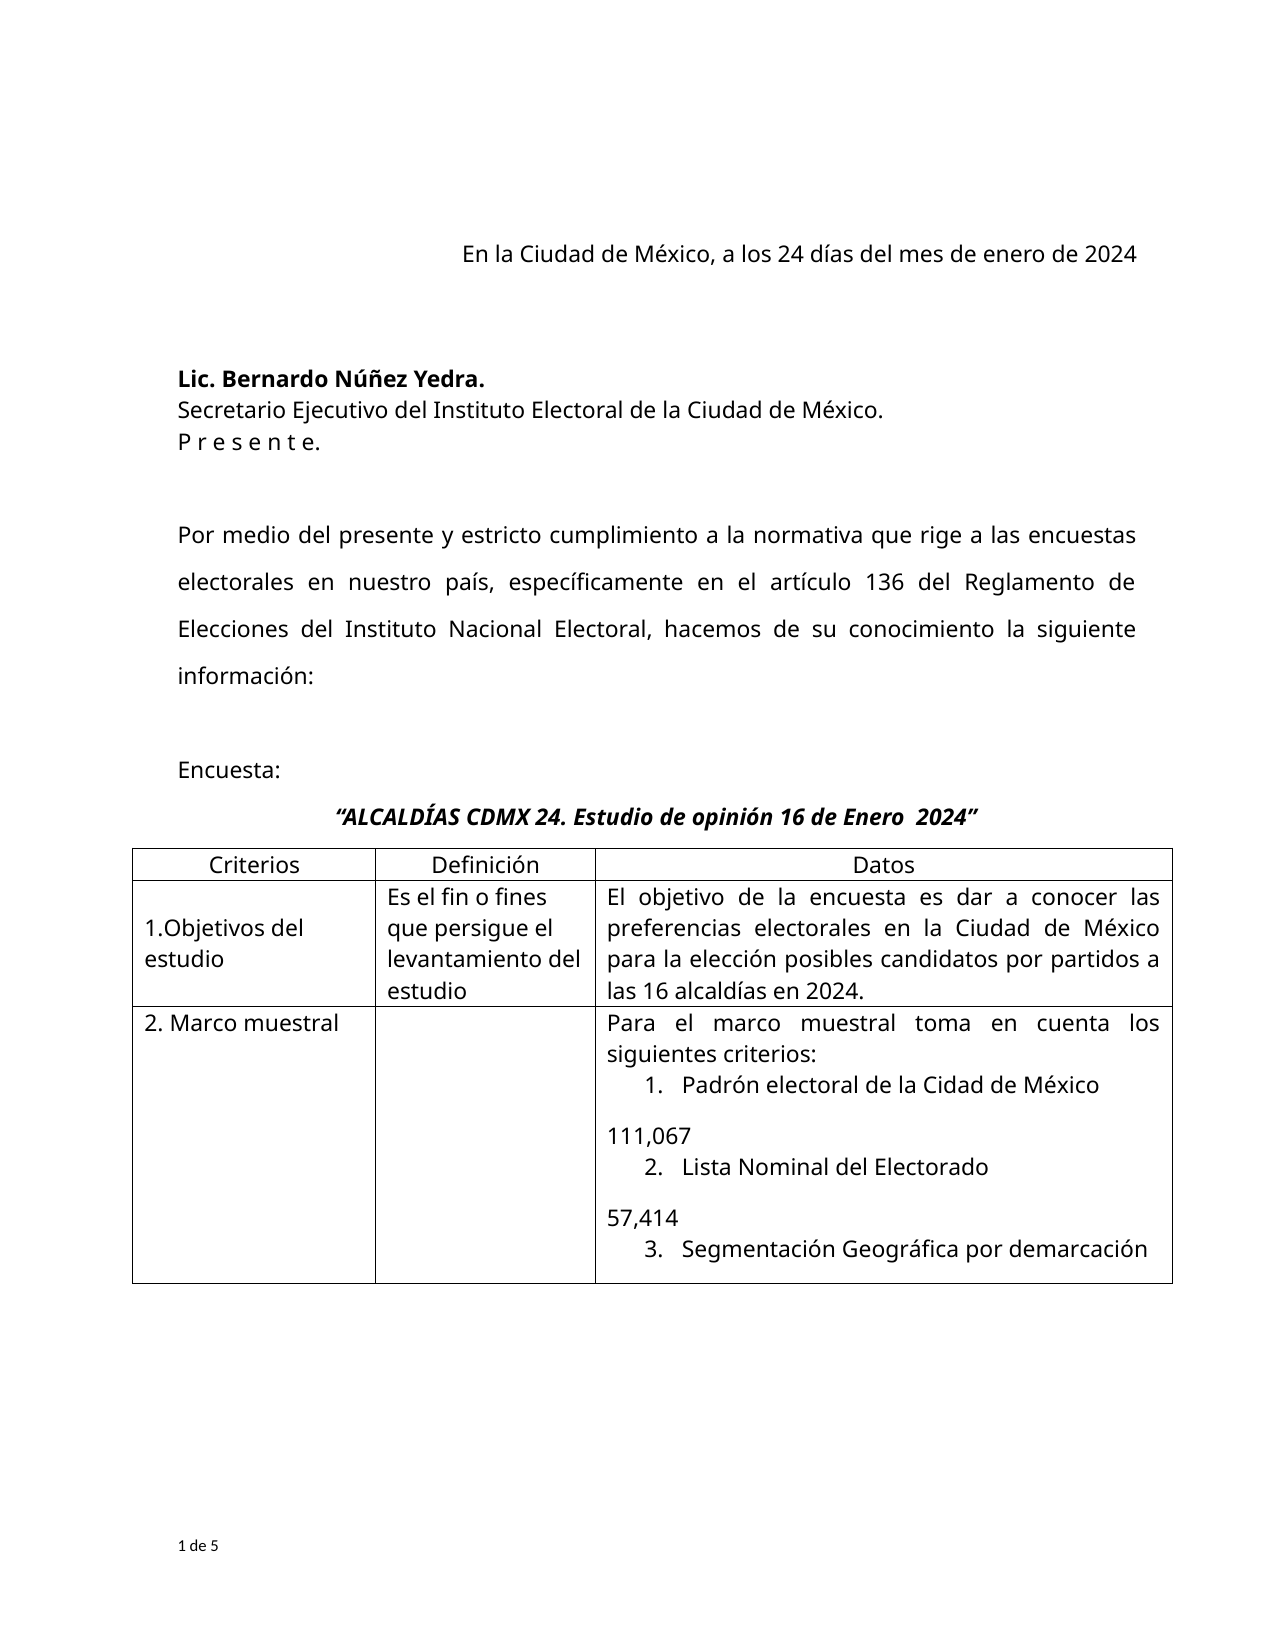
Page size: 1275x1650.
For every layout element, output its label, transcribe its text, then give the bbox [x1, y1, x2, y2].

table_cell 2. Marco muestral [133, 1007, 375, 1283]
text Secretario Ejecutivo del Instituto Electoral de la Ciudad de México. [177, 394, 1137, 426]
text Lic. Bernardo Núñez Yedra. [177, 363, 1137, 394]
table_header Definición [376, 849, 595, 880]
text “ALCALDÍAS CDMX 24. Estudio de opinión 16 de Enero 2024” [177, 801, 1137, 832]
table_cell 1.Objetivos del estudio [133, 881, 375, 1006]
table_cell El objetivo de la encuesta es dar a conocer las preferencias electorales en la Ciudad de México para la elección posibles candidatos por partidos a las 16 alcaldías en 2024. [596, 881, 1172, 1006]
text P r e s e n t e. [177, 426, 1137, 457]
text Encuesta: [177, 754, 1137, 785]
text En la Ciudad de México, a los 24 días del mes de enero de 2024 [177, 238, 1137, 269]
table_cell [376, 1007, 595, 1283]
text Por medio del presente y estricto cumplimiento a la normativa que rige a las encuestas electorales en nuestro país, específicamente en el artículo 136 del Reglamento de Elecciones del Instituto Nacional Electoral, hacemos de su conocimiento la siguiente información: [177, 519, 1137, 691]
table_header Criterios [133, 849, 375, 880]
table_header Datos [596, 849, 1172, 880]
table_cell Es el fin o fines que persigue el levantamiento del estudio [376, 881, 595, 1006]
